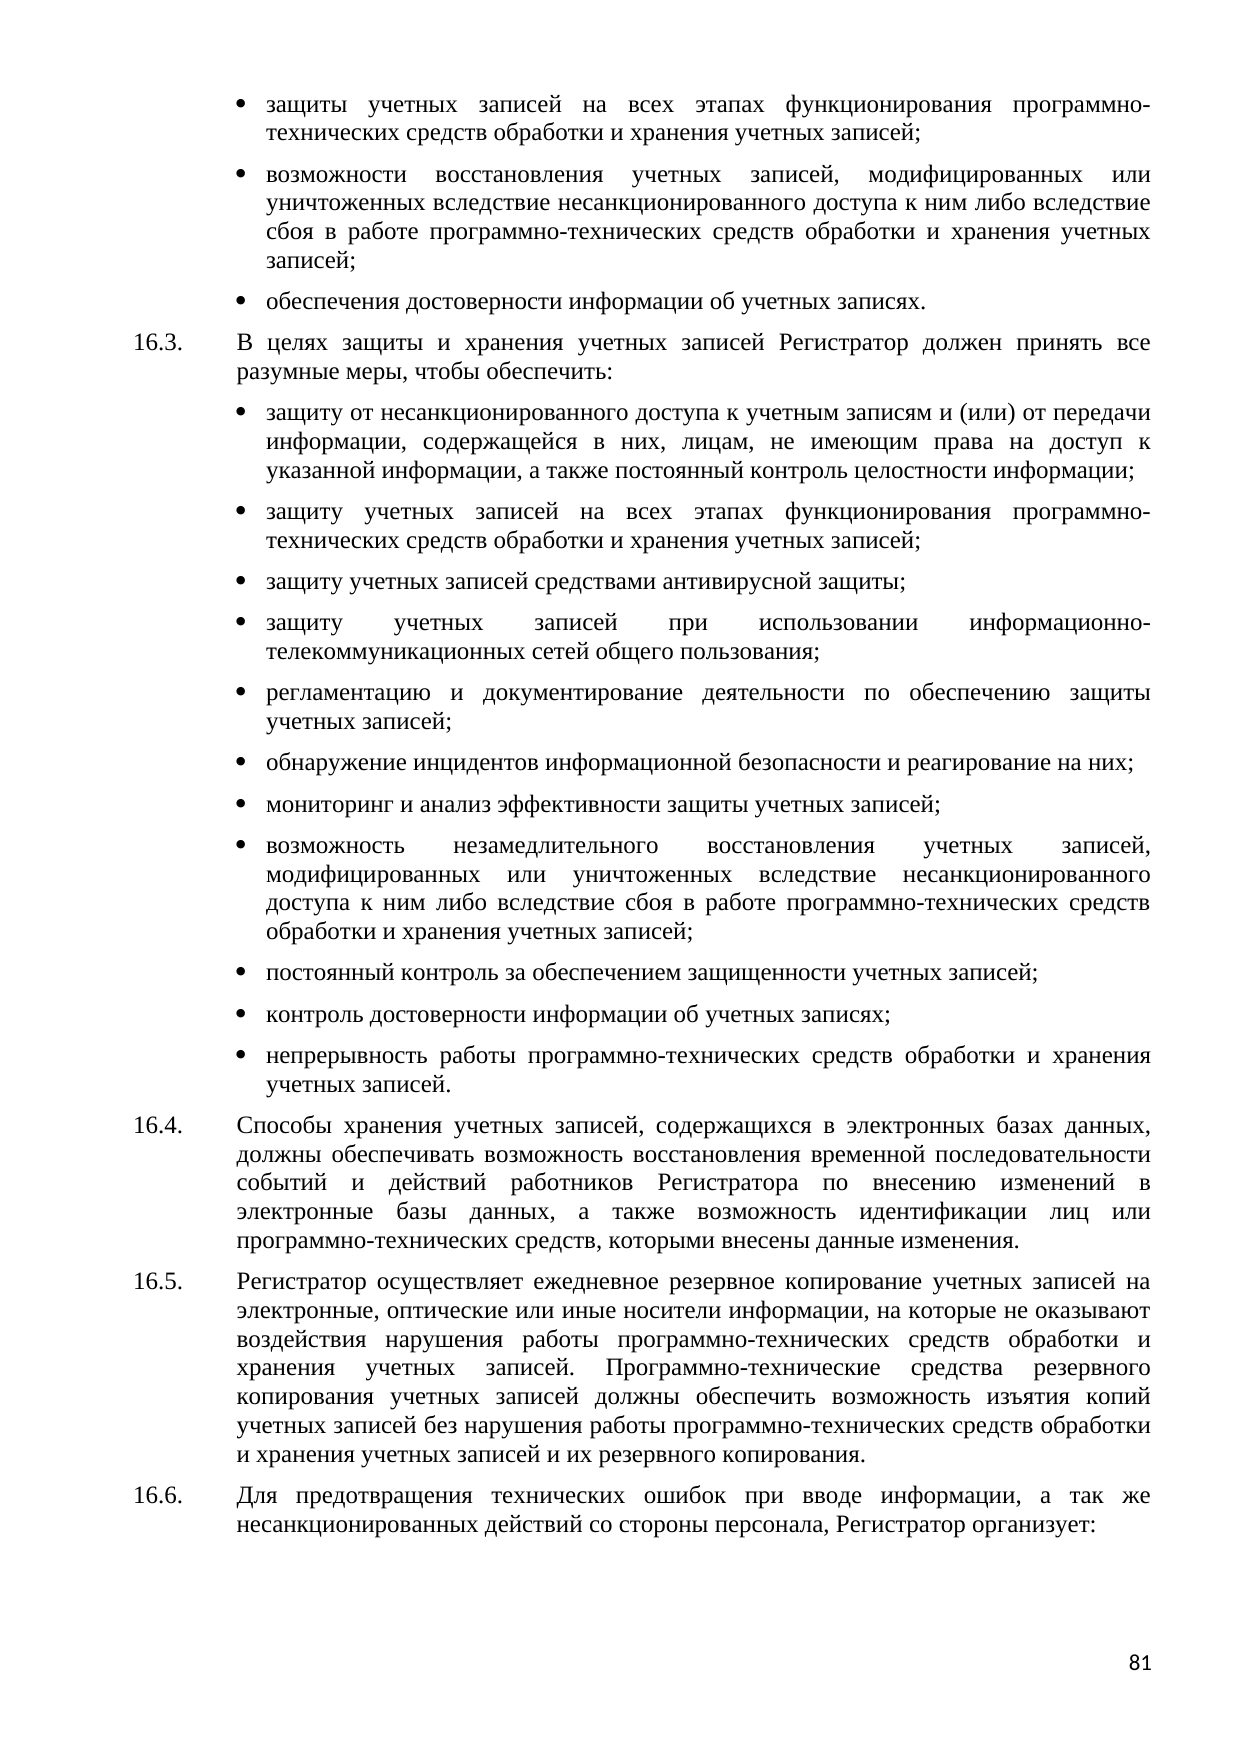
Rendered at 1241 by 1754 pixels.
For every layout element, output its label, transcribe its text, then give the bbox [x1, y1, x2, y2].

list непрерывность работы программно-технических средств обработки и хранения учетных записей. [236, 1040, 1152, 1097]
list защиту от несанкционированного доступа к учетным записям и (или) от передачи информации, содержащейся в них, лицам, не имеющим права на доступ к указанной информации, а также постоянный контроль целостности информации; [236, 397, 1152, 484]
list возможность незамедлительного восстановления учетных записей, модифицированных или уничтоженных вследствие несанкционированного доступа к ним либо вследствие сбоя в работе программно-технических средств обработки и хранения учетных записей; [236, 830, 1152, 945]
list контроль достоверности информации об учетных записях; [236, 999, 1152, 1027]
list обнаружение инцидентов информационной безопасности и реагирование на них; [236, 747, 1152, 776]
list защиту учетных записей средствами антивирусной защиты; [236, 566, 1152, 595]
list постоянный контроль за обеспечением защищенности учетных записей; [236, 957, 1152, 986]
list Способы хранения учетных записей, содержащихся в электронных базах данных, должны обеспечивать возможность восстановления временной последовательности событий и действий работников Регистратора по внесению изменений в электронные базы данных, а также возможность идентификации лиц или программно-технических средств, которыми внесены данные изменения. [133, 1110, 1152, 1254]
list Регистратор осуществляет ежедневное резервное копирование учетных записей на электронные, оптические или иные носители информации, на которые не оказывают воздействия нарушения работы программно-технических средств обработки и хранения учетных записей. Программно-технические средства резервного копирования учетных записей должны обеспечить возможность изъятия копий учетных записей без нарушения работы программно-технических средств обработки и хранения учетных записей и их резервного копирования. [133, 1266, 1152, 1467]
list обеспечения достоверности информации об учетных записях. [236, 286, 1152, 315]
list защиту учетных записей на всех этапах функционирования программно-технических средств обработки и хранения учетных записей; [236, 496, 1152, 554]
list Для предотвращения технических ошибок при вводе информации, а так же несанкционированных действий со стороны персонала, Регистратор организует: [133, 1480, 1152, 1537]
list регламентацию и документирование деятельности по обеспечению защиты учетных записей; [236, 677, 1152, 735]
list возможности восстановления учетных записей, модифицированных или уничтоженных вследствие несанкционированного доступа к ним либо вследствие сбоя в работе программно-технических средств обработки и хранения учетных записей; [236, 159, 1152, 274]
list защиты учетных записей на всех этапах функционирования программно-технических средств обработки и хранения учетных записей; [236, 89, 1152, 146]
list мониторинг и анализ эффективности защиты учетных записей; [236, 789, 1152, 817]
list защиту учетных записей при использовании информационно-телекоммуникационных сетей общего пользования; [236, 607, 1152, 665]
list В целях защиты и хранения учетных записей Регистратор должен принять все разумные меры, чтобы обеспечить: [133, 327, 1152, 385]
